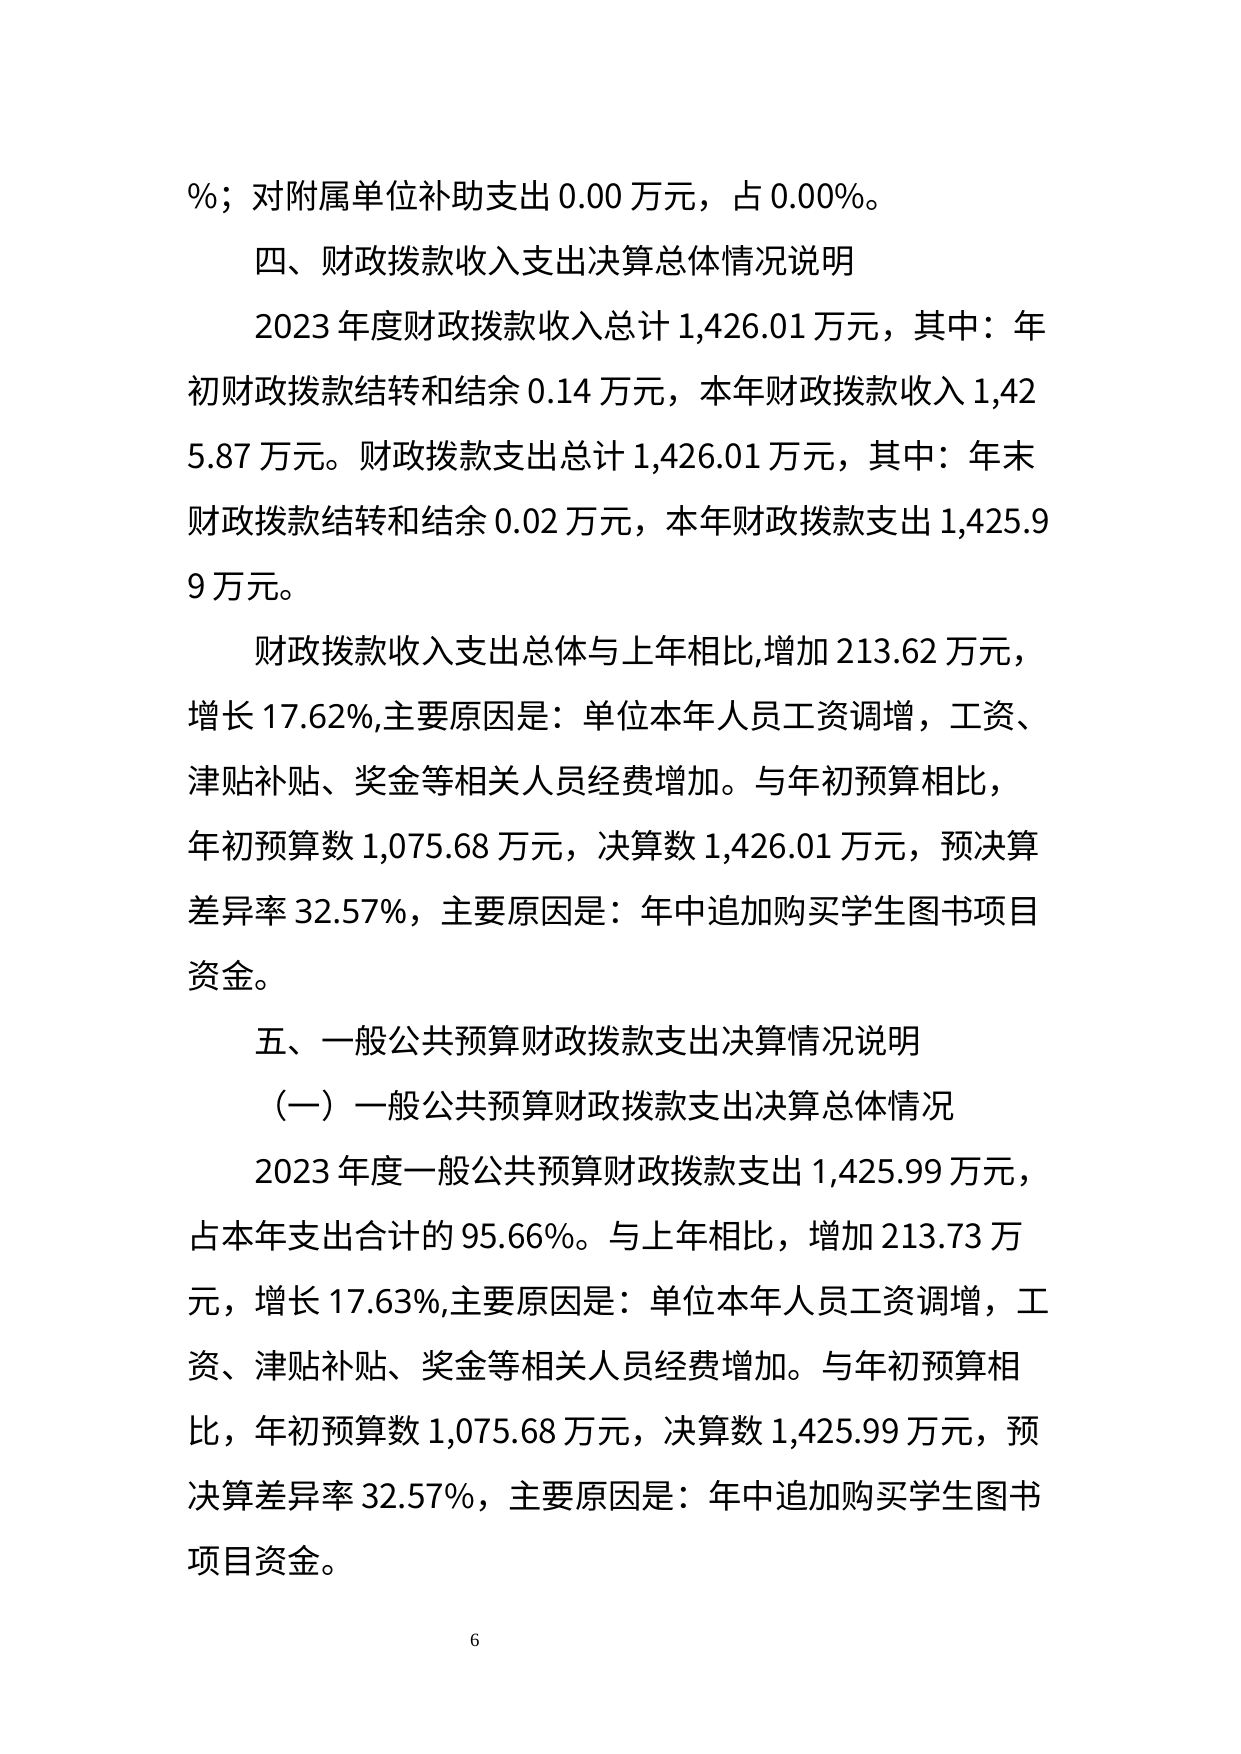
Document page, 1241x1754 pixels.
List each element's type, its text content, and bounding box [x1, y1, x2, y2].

text 四、财政拨款收入支出决算总体情况说明 [187, 227, 1053, 292]
text （一）一般公共预算财政拨款支出决算总体情况 [187, 1072, 1053, 1137]
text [187, 162, 1053, 227]
text 2023年度一般公共预算财政拨款支出1,425.99万元，占本年支出合计的95.66%。与上年相比，增加213.73万元，增长17.63%,主要原因是：单位本年人员工资调增，工资、津贴补贴、奖金等相关人员经费增加。与年初预算相比，年初预算数1,075.68万元，决算数1,425.99万元，预决算差异率32.57%，主要原因是：年中追加购买学生图书项目资金。 [187, 1137, 1053, 1592]
text 财政拨款收入支出总体与上年相比,增加213.62万元，增长17.62%,主要原因是：单位本年人员工资调增，工资、津贴补贴、奖金等相关人员经费增加。与年初预算相比，年初预算数1,075.68万元，决算数1,426.01万元，预决算差异率32.57%，主要原因是：年中追加购买学生图书项目资金。 [187, 617, 1053, 1007]
text 五、一般公共预算财政拨款支出决算情况说明 [187, 1007, 1053, 1072]
text 2023年度财政拨款收入总计1,426.01万元，其中：年初财政拨款结转和结余0.14万元，本年财政拨款收入1,425.87万元。财政拨款支出总计1,426.01万元，其中：年末财政拨款结转和结余0.02万元，本年财政拨款支出1,425.99万元。 [187, 292, 1053, 617]
